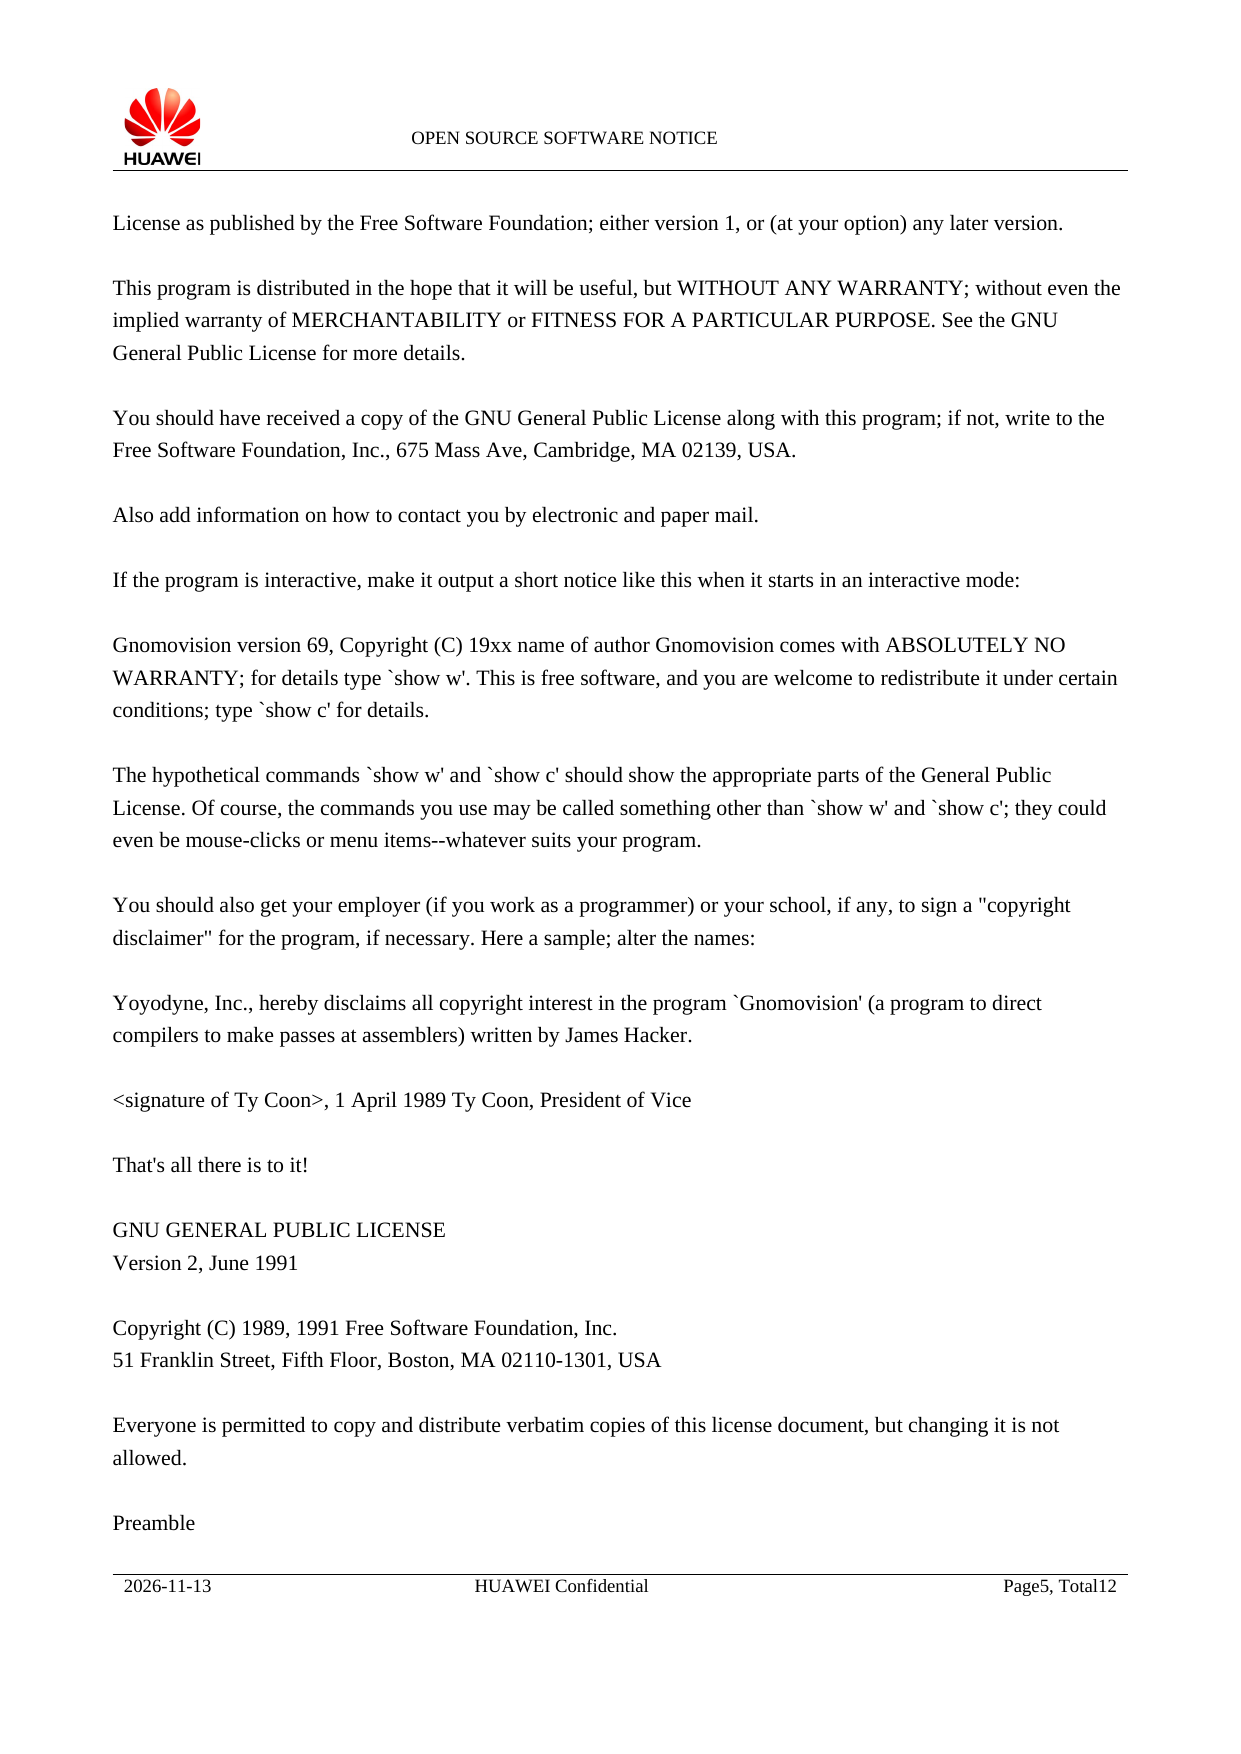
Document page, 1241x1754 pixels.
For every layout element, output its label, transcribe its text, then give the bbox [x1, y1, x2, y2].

text Everyone is permitted to copy and distribute verbatim copies of this license document, but changing it is not allowed. [112, 1409, 1128, 1474]
text Yoyodyne, Inc., hereby disclaims all copyright interest in the program `Gnomovision' (a program to direct compilers to make passes at assemblers) written by James Hacker. [112, 986, 1128, 1051]
text Preamble [112, 1506, 1128, 1539]
text You should have received a copy of the GNU General Public License along with this program; if not, write to the Free Software Foundation, Inc., 675 Mass Ave, Cambridge, MA 02139, USA. [112, 401, 1128, 466]
text 51 Franklin Street, Fifth Floor, Boston, MA 02110-1301, USA [112, 1344, 1128, 1376]
text You should also get your employer (if you work as a programmer) or your school, if any, to sign a "copyright disclaimer" for the program, if necessary. Here a sample; alter the names: [112, 889, 1128, 954]
text Version 2, June 1991 [112, 1246, 1128, 1279]
text Copyright (C) 1989, 1991 Free Software Foundation, Inc. [112, 1311, 1128, 1344]
text If the program is interactive, make it output a short notice like this when it starts in an interactive mode: [112, 564, 1128, 596]
text This program is distributed in the hope that it will be useful, but WITHOUT ANY WARRANTY; without even the implied warranty of MERCHANTABILITY or FITNESS FOR A PARTICULAR PURPOSE. See the GNU General Public License for more details. [112, 271, 1128, 369]
text <signature of Ty Coon>, 1 April 1989 Ty Coon, President of Vice [112, 1084, 1128, 1116]
text Gnomovision version 69, Copyright (C) 19xx name of author Gnomovision comes with ABSOLUTELY NO WARRANTY; for details type `show w'. This is free software, and you are welcome to redistribute it under certain conditions; type `show c' for details. [112, 629, 1128, 726]
picture [124, 88, 201, 165]
text The hypothetical commands `show w' and `show c' should show the appropriate parts of the General Public License. Of course, the commands you use may be called something other than `show w' and `show c'; they could even be mouse-clicks or menu items--whatever suits your program. [112, 759, 1128, 856]
text That's all there is to it! [112, 1149, 1128, 1181]
text GNU GENERAL PUBLIC LICENSE [112, 1214, 1128, 1246]
text Also add information on how to contact you by electronic and paper mail. [112, 499, 1128, 531]
